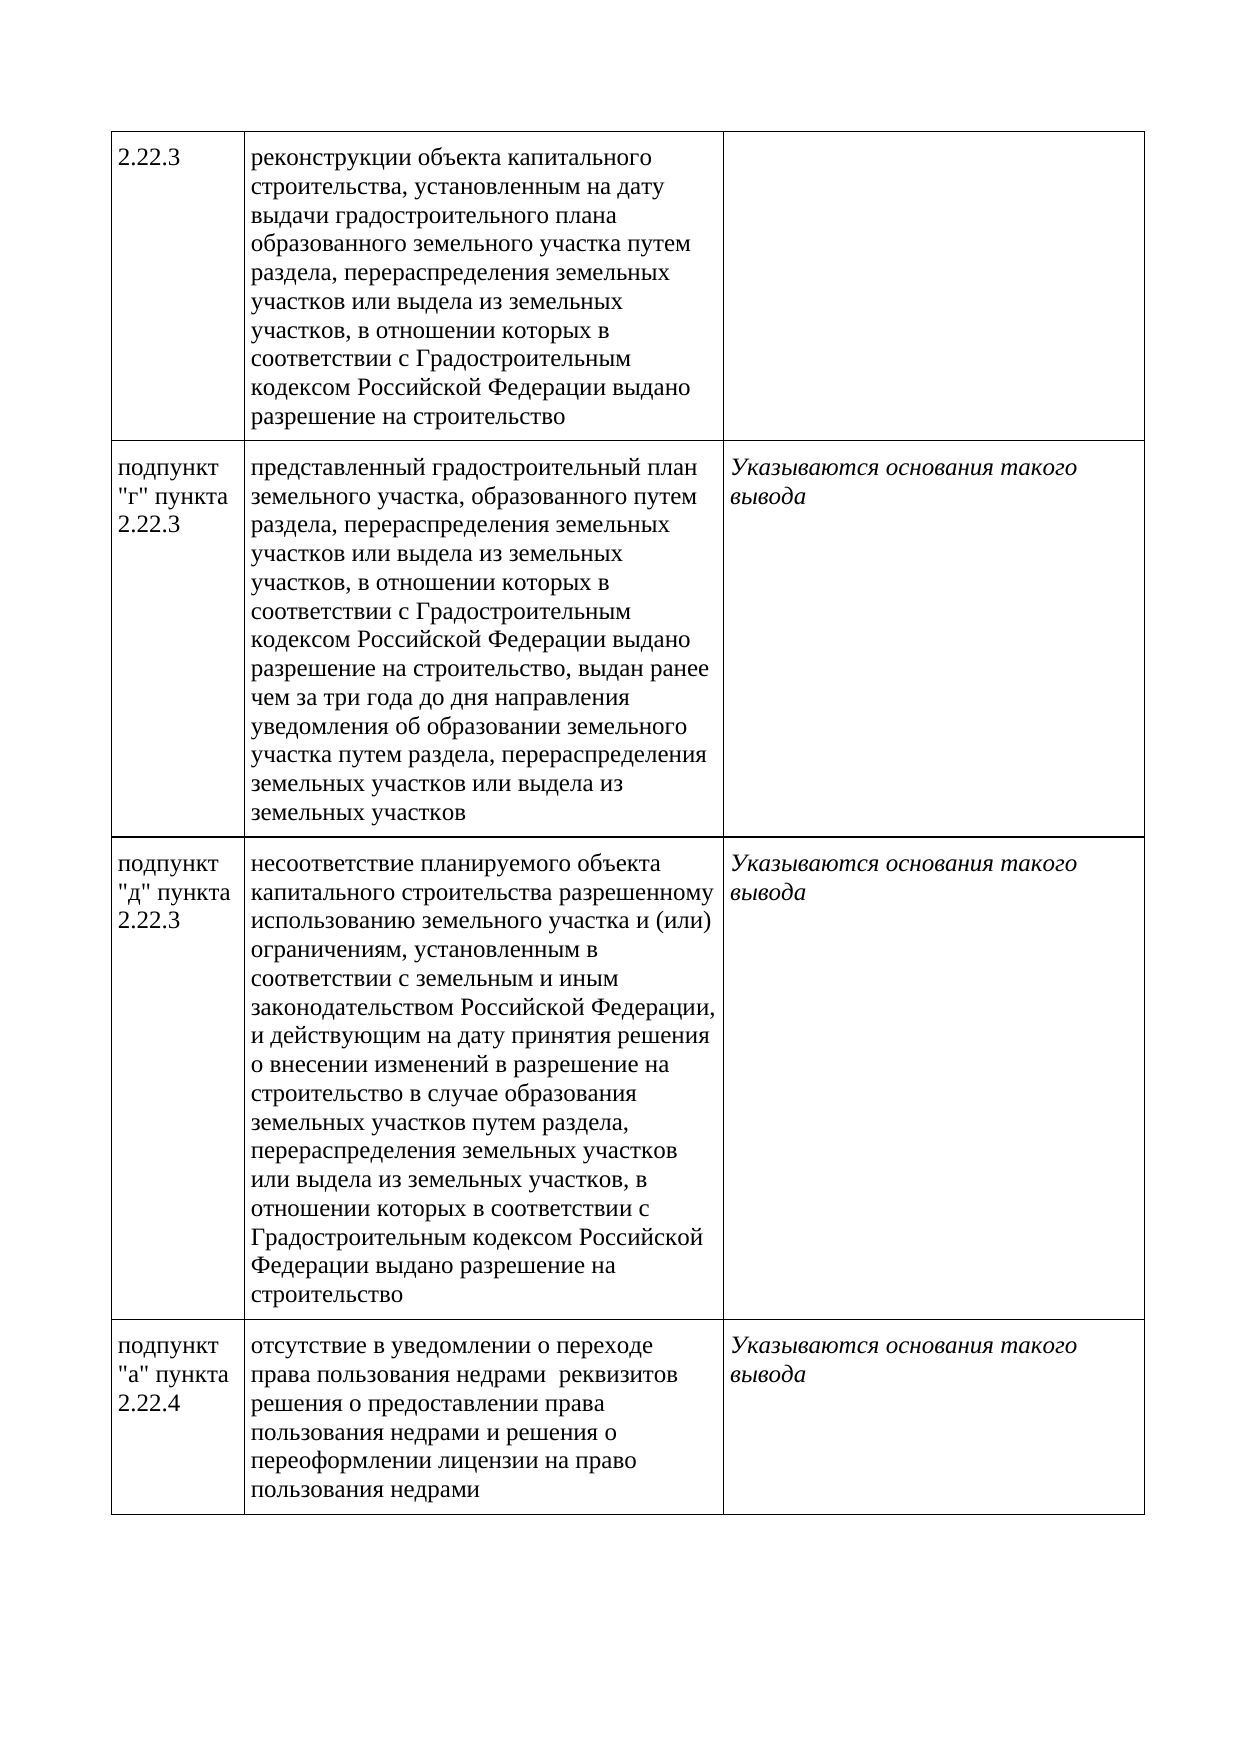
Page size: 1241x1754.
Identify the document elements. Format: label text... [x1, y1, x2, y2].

table_cell подпункт "г" пункта 2.22.3 [112, 441, 244, 836]
table_cell подпункт "а" пункта 2.22.4 [112, 1320, 244, 1513]
table_cell Указываются основания такого вывода [724, 441, 1144, 836]
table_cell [245, 132, 723, 440]
table_cell отсутствие в уведомлении о переходе права пользования недрами реквизитов решения о предоставлении права пользования недрами и решения о переоформлении лицензии на право пользования недрами [245, 1320, 723, 1513]
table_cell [724, 1320, 1144, 1513]
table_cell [112, 132, 244, 440]
table_cell несоответствие планируемого объекта капитального строительства разрешенному использованию земельного участка и (или) ограничениям, установленным в соответствии с земельным и иным законодательством Российской Федерации, и действующим на дату принятия решения о внесении изменений в разрешение на строительство в случае образования земельных участков путем раздела, перераспределения земельных участков или выдела из земельных участков, в отношении которых в соответствии с Градостроительным кодексом Российской Федерации выдано разрешение на строительство [245, 838, 723, 1319]
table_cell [724, 132, 1144, 440]
table_cell представленный градостроительный план земельного участка, образованного путем раздела, перераспределения земельных участков или выдела из земельных участков, в отношении которых в соответствии с Градостроительным кодексом Российской Федерации выдано разрешение на строительство, выдан ранее чем за три года до дня направления уведомления об образовании земельного участка путем раздела, перераспределения земельных участков или выдела из земельных участков [245, 441, 723, 836]
table_cell подпункт "д" пункта 2.22.3 [112, 838, 244, 1319]
table_cell Указываются основания такого вывода [724, 838, 1144, 1319]
